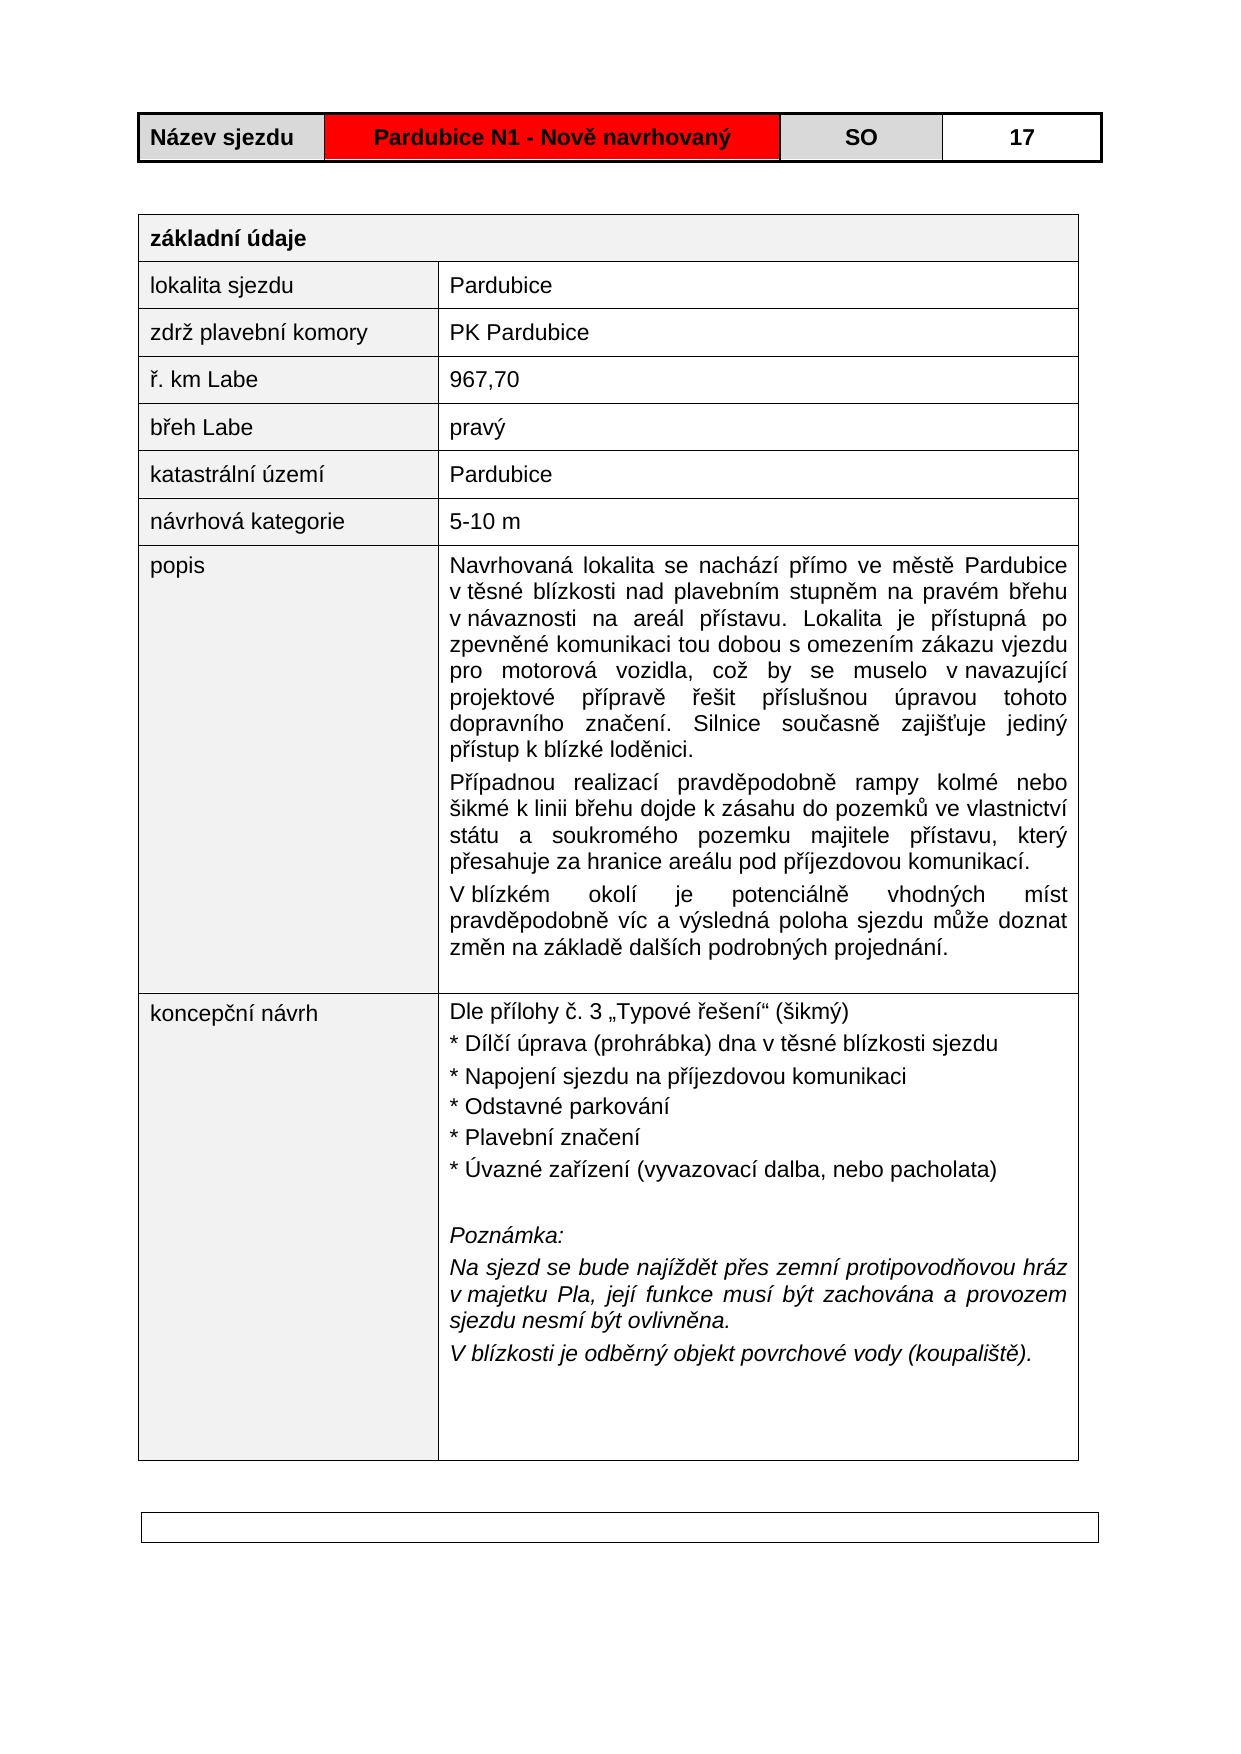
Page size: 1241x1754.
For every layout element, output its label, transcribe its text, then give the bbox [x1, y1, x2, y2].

table_cell ř. km Labe [139, 357, 438, 403]
table_cell břeh Labe [139, 404, 438, 450]
table_cell 967,70 [439, 357, 1078, 403]
table_header Název sjezdu [140, 115, 324, 159]
table_header základní údaje [139, 215, 1078, 261]
table_header SO [781, 115, 942, 159]
table_cell návrhová kategorie [139, 499, 438, 545]
table_cell Navrhovaná lokalita se nachází přímo ve městě Pardubice v těsné blízkosti nad plavebním stupněm na pravém břehu v návaznosti na areál přístavu. Lokalita je přístupná po zpevněné komunikaci tou dobou s omezením zákazu vjezdu pro motorová vozidla, což by se muselo v navazující projektové přípravě řešit příslušnou úpravou tohoto dopravního značení. Silnice současně zajišťuje jediný přístup k blízké loděnici. Případnou realizací pravděpodobně rampy kolmé nebo šikmé k linii břehu dojde k zásahu do pozemků ve vlastnictví státu a soukromého pozemku majitele přístavu, který přesahuje za hranice areálu pod příjezdovou komunikací. V blízkém okolí je potenciálně vhodných míst pravděpodobně víc a výsledná poloha sjezdu může doznat změn na základě dalších podrobných projednání. [439, 546, 1078, 992]
table_cell katastrální území [139, 451, 438, 497]
table_cell PK Pardubice [439, 309, 1078, 356]
table_cell 5-10 m [439, 499, 1078, 545]
table_header Pardubice N1 - Nově navrhovaný [325, 115, 779, 159]
table_cell Pardubice [439, 262, 1078, 308]
table_cell lokalita sjezdu [139, 262, 438, 308]
table_cell popis [139, 546, 438, 992]
table_cell pravý [439, 404, 1078, 450]
table_cell zdrž plavební komory [139, 309, 438, 356]
table_header 17 [943, 115, 1100, 159]
table_cell Pardubice [439, 451, 1078, 497]
table_cell Dle přílohy č. 3 „Typové řešení“ (šikmý) * Dílčí úprava (prohrábka) dna v těsné blízkosti sjezdu * Napojení sjezdu na příjezdovou komunikaci * Odstavné parkování * Plavební značení * Úvazné zařízení (vyvazovací dalba, nebo pacholata) Poznámka: Na sjezd se bude najíždět přes zemní protipovodňovou hráz v majetku Pla, její funkce musí být zachována a provozem sjezdu nesmí být ovlivněna. V blízkosti je odběrný objekt povrchové vody (koupaliště). [439, 994, 1078, 1460]
table_cell koncepční návrh [139, 994, 438, 1460]
